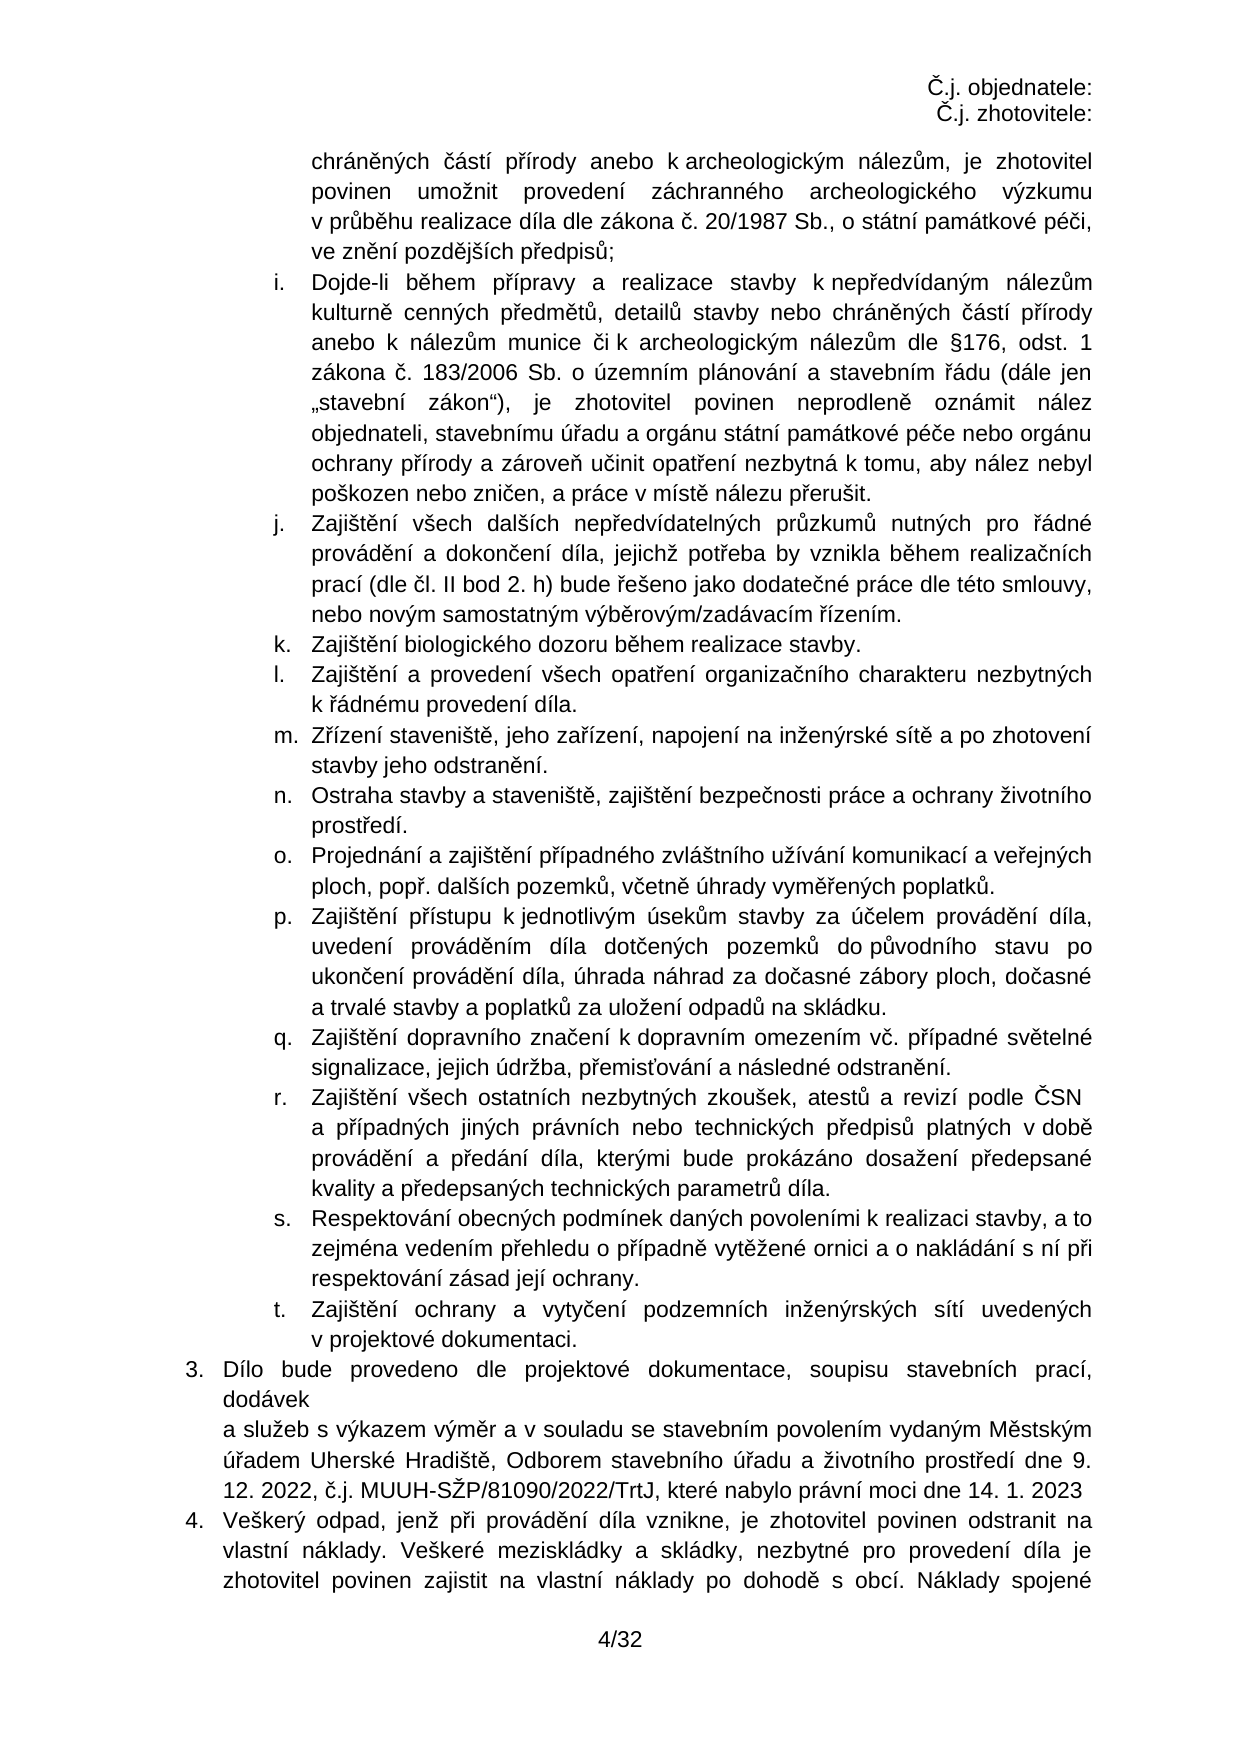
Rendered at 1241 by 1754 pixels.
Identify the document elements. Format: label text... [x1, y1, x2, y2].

list Ostraha stavby a staveniště, zajištění bezpečnosti práce a ochrany životního prostředí. [274, 782, 1093, 838]
list Zajištění a provedení všech opatření organizačního charakteru nezbytných k řádnému provedení díla. [274, 661, 1093, 718]
list Zajištění všech dalších nepředvídatelných průzkumů nutných pro řádné provádění a dokončení díla, jejichž potřeba by vznikla během realizačních prací (dle čl. II bod 2. h) bude řešeno jako dodatečné práce dle této smlouvy, nebo novým samostatným výběrovým/zadávacím řízením. [274, 510, 1093, 627]
list Respektování obecných podmínek daných povoleními k realizaci stavby, a to zejména vedením přehledu o případně vytěžené ornici a o nakládání s ní při respektování zásad její ochrany. [274, 1205, 1093, 1292]
list Zřízení staveniště, jeho zařízení, napojení na inženýrské sítě a po zhotovení stavby jeho odstranění. [274, 722, 1093, 778]
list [185, 1507, 1093, 1594]
list Zajištění všech ostatních nezbytných zkoušek, atestů a revizí podle ČSN a případných jiných právních nebo technických předpisů platných v době provádění a předání díla, kterými bude prokázáno dosažení předepsané kvality a předepsaných technických parametrů díla. [274, 1084, 1093, 1201]
list Dílo bude provedeno dle projektové dokumentace, soupisu stavebních prací, dodávek a služeb s výkazem výměr a v souladu se stavebním povolením vydaným Městským úřadem Uherské Hradiště, Odborem stavebního úřadu a životního prostředí dne 9. 12. 2022, č.j. MUUH-SŽP/81090/2022/TrtJ, které nabylo právní moci dne 14. 1. 2023 [185, 1356, 1093, 1503]
list Projednání a zajištění případného zvláštního užívání komunikací a veřejných ploch, popř. dalších pozemků, včetně úhrady vyměřených poplatků. [274, 842, 1093, 899]
list Zajištění přístupu k jednotlivým úsekům stavby za účelem provádění díla, uvedení prováděním díla dotčených pozemků do původního stavu po ukončení provádění díla, úhrada náhrad za dočasné zábory ploch, dočasné a trvalé stavby a poplatků za uložení odpadů na skládku. [274, 903, 1093, 1020]
list Zajištění ochrany a vytyčení podzemních inženýrských sítí uvedených v projektové dokumentaci. [274, 1296, 1093, 1352]
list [274, 148, 1093, 264]
list Dojde-li během přípravy a realizace stavby k nepředvídaným nálezům kulturně cenných předmětů, detailů stavby nebo chráněných částí přírody anebo k nálezům munice či k archeologickým nálezům dle §176, odst. 1 zákona č. 183/2006 Sb. o územním plánování a stavebním řádu (dále jen „stavební zákon“), je zhotovitel povinen neprodleně oznámit nález objednateli, stavebnímu úřadu a orgánu státní památkové péče nebo orgánu ochrany přírody a zároveň učinit opatření nezbytná k tomu, aby nález nebyl poškozen nebo zničen, a práce v místě nálezu přerušit. [274, 268, 1093, 506]
list Zajištění biologického dozoru během realizace stavby. [274, 631, 1093, 657]
list Zajištění dopravního značení k dopravním omezením vč. případné světelné signalizace, jejich údržba, přemisťování a následné odstranění. [274, 1024, 1093, 1080]
